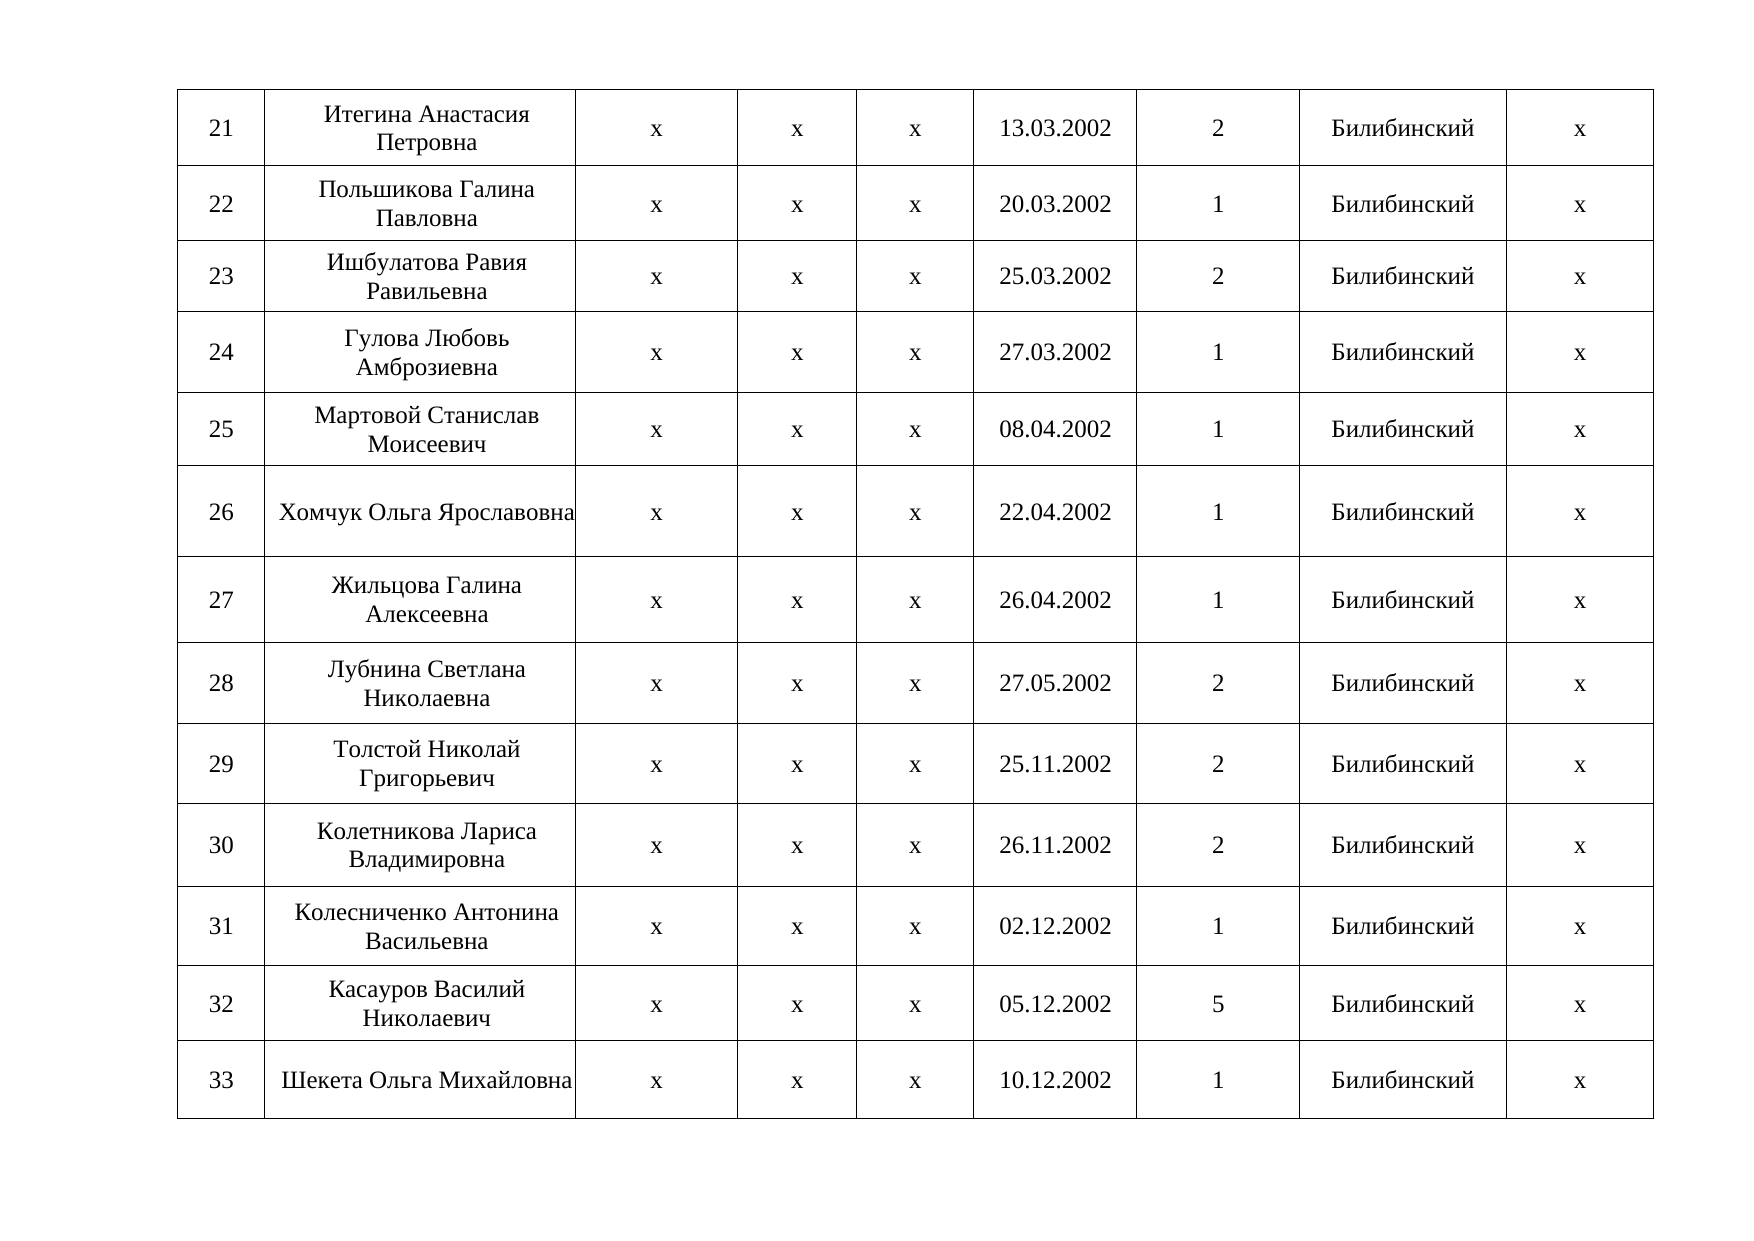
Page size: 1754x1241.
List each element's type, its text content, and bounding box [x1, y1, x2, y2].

table_cell х [857, 887, 973, 965]
table_cell х [738, 466, 856, 556]
table_cell Толстой Николай Григорьевич [265, 724, 575, 803]
table_cell х [738, 393, 856, 465]
table_cell Билибинский [1300, 966, 1506, 1040]
table_cell х [857, 312, 973, 392]
table_cell 13.03.2002 [974, 90, 1136, 165]
table_cell 02.12.2002 [974, 887, 1136, 965]
table_cell 21 [178, 90, 264, 165]
table_cell х [857, 166, 973, 240]
table_cell 1 [1137, 166, 1299, 240]
table_cell х [576, 724, 737, 803]
table_cell Колетникова Лариса Владимировна [265, 804, 575, 886]
table_cell х [857, 1041, 973, 1118]
table_cell 32 [178, 966, 264, 1040]
table_cell 25.11.2002 [974, 724, 1136, 803]
table_cell х [1507, 241, 1653, 311]
table_cell х [1507, 166, 1653, 240]
table_cell 33 [178, 1041, 264, 1118]
table_cell х [1507, 643, 1653, 723]
table_cell х [576, 804, 737, 886]
table_cell Жильцова Галина Алексеевна [265, 557, 575, 642]
table_cell Лубнина Светлана Николаевна [265, 643, 575, 723]
table_cell х [576, 241, 737, 311]
table_cell х [738, 90, 856, 165]
table_cell х [857, 557, 973, 642]
table_cell Билибинский [1300, 804, 1506, 886]
table_cell х [1507, 887, 1653, 965]
table_cell х [738, 643, 856, 723]
table_cell х [857, 643, 973, 723]
table_cell Билибинский [1300, 90, 1506, 165]
table_cell 10.12.2002 [974, 1041, 1136, 1118]
table_cell 20.03.2002 [974, 166, 1136, 240]
table_cell х [576, 166, 737, 240]
table_cell 1 [1137, 312, 1299, 392]
table_cell х [576, 557, 737, 642]
table_cell х [857, 393, 973, 465]
table_cell 08.04.2002 [974, 393, 1136, 465]
table_cell х [738, 557, 856, 642]
table_cell х [738, 804, 856, 886]
table_cell х [857, 724, 973, 803]
table_cell х [857, 90, 973, 165]
table_cell 22.04.2002 [974, 466, 1136, 556]
table_cell х [738, 724, 856, 803]
table_cell Гулова Любовь Амброзиевна [265, 312, 575, 392]
table_cell х [576, 312, 737, 392]
table_cell 5 [1137, 966, 1299, 1040]
table_cell х [857, 966, 973, 1040]
table_cell 1 [1137, 557, 1299, 642]
table_cell х [576, 887, 737, 965]
table_cell Хомчук Ольга Ярославовна [265, 466, 575, 556]
table_cell Касауров Василий Николаевич [265, 966, 575, 1040]
table_cell х [1507, 804, 1653, 886]
table_cell 27.03.2002 [974, 312, 1136, 392]
table_cell 25 [178, 393, 264, 465]
table_cell Польшикова Галина Павловна [265, 166, 575, 240]
table_cell Билибинский [1300, 241, 1506, 311]
table_cell х [576, 1041, 737, 1118]
table_cell х [738, 887, 856, 965]
table_cell х [738, 241, 856, 311]
table_cell х [857, 466, 973, 556]
table_cell Билибинский [1300, 393, 1506, 465]
table_cell 05.12.2002 [974, 966, 1136, 1040]
table_cell 2 [1137, 90, 1299, 165]
table_cell 29 [178, 724, 264, 803]
table_cell Билибинский [1300, 724, 1506, 803]
table_cell 26 [178, 466, 264, 556]
table_cell 1 [1137, 887, 1299, 965]
table_cell х [1507, 312, 1653, 392]
table_cell Ишбулатова Равия Равильевна [265, 241, 575, 311]
table_cell Билибинский [1300, 557, 1506, 642]
table_cell х [1507, 1041, 1653, 1118]
table_cell х [738, 966, 856, 1040]
table_cell 23 [178, 241, 264, 311]
table_cell Билибинский [1300, 166, 1506, 240]
table_cell 26.11.2002 [974, 804, 1136, 886]
table_cell 2 [1137, 804, 1299, 886]
table_cell 2 [1137, 241, 1299, 311]
table_cell Итегина Анастасия Петровна [265, 90, 575, 165]
table_cell х [857, 804, 973, 886]
table_cell х [1507, 90, 1653, 165]
table_cell х [576, 466, 737, 556]
table_cell Билибинский [1300, 312, 1506, 392]
table_cell 24 [178, 312, 264, 392]
table_cell х [576, 90, 737, 165]
table_cell х [1507, 466, 1653, 556]
table_cell Билибинский [1300, 887, 1506, 965]
table_cell 27.05.2002 [974, 643, 1136, 723]
table_cell 27 [178, 557, 264, 642]
table_cell 31 [178, 887, 264, 965]
table_cell Билибинский [1300, 643, 1506, 723]
table_cell 2 [1137, 643, 1299, 723]
table_cell 2 [1137, 724, 1299, 803]
table_cell 25.03.2002 [974, 241, 1136, 311]
table_cell х [738, 312, 856, 392]
table_cell Шекета Ольга Михайловна [265, 1041, 575, 1118]
table_cell х [738, 1041, 856, 1118]
table_cell х [857, 241, 973, 311]
table_cell 30 [178, 804, 264, 886]
table_cell х [1507, 393, 1653, 465]
table_cell х [738, 166, 856, 240]
table_cell 26.04.2002 [974, 557, 1136, 642]
table_cell х [1507, 724, 1653, 803]
table_cell Колесниченко Антонина Васильевна [265, 887, 575, 965]
table_cell 22 [178, 166, 264, 240]
table_cell 1 [1137, 1041, 1299, 1118]
table_cell 28 [178, 643, 264, 723]
table_cell х [576, 643, 737, 723]
table_cell Мартовой Станислав Моисеевич [265, 393, 575, 465]
table_cell Билибинский [1300, 1041, 1506, 1118]
table_cell х [1507, 966, 1653, 1040]
table_cell Билибинский [1300, 466, 1506, 556]
table_cell х [576, 393, 737, 465]
table_cell 1 [1137, 393, 1299, 465]
table_cell 1 [1137, 466, 1299, 556]
table_cell х [576, 966, 737, 1040]
table_cell х [1507, 557, 1653, 642]
